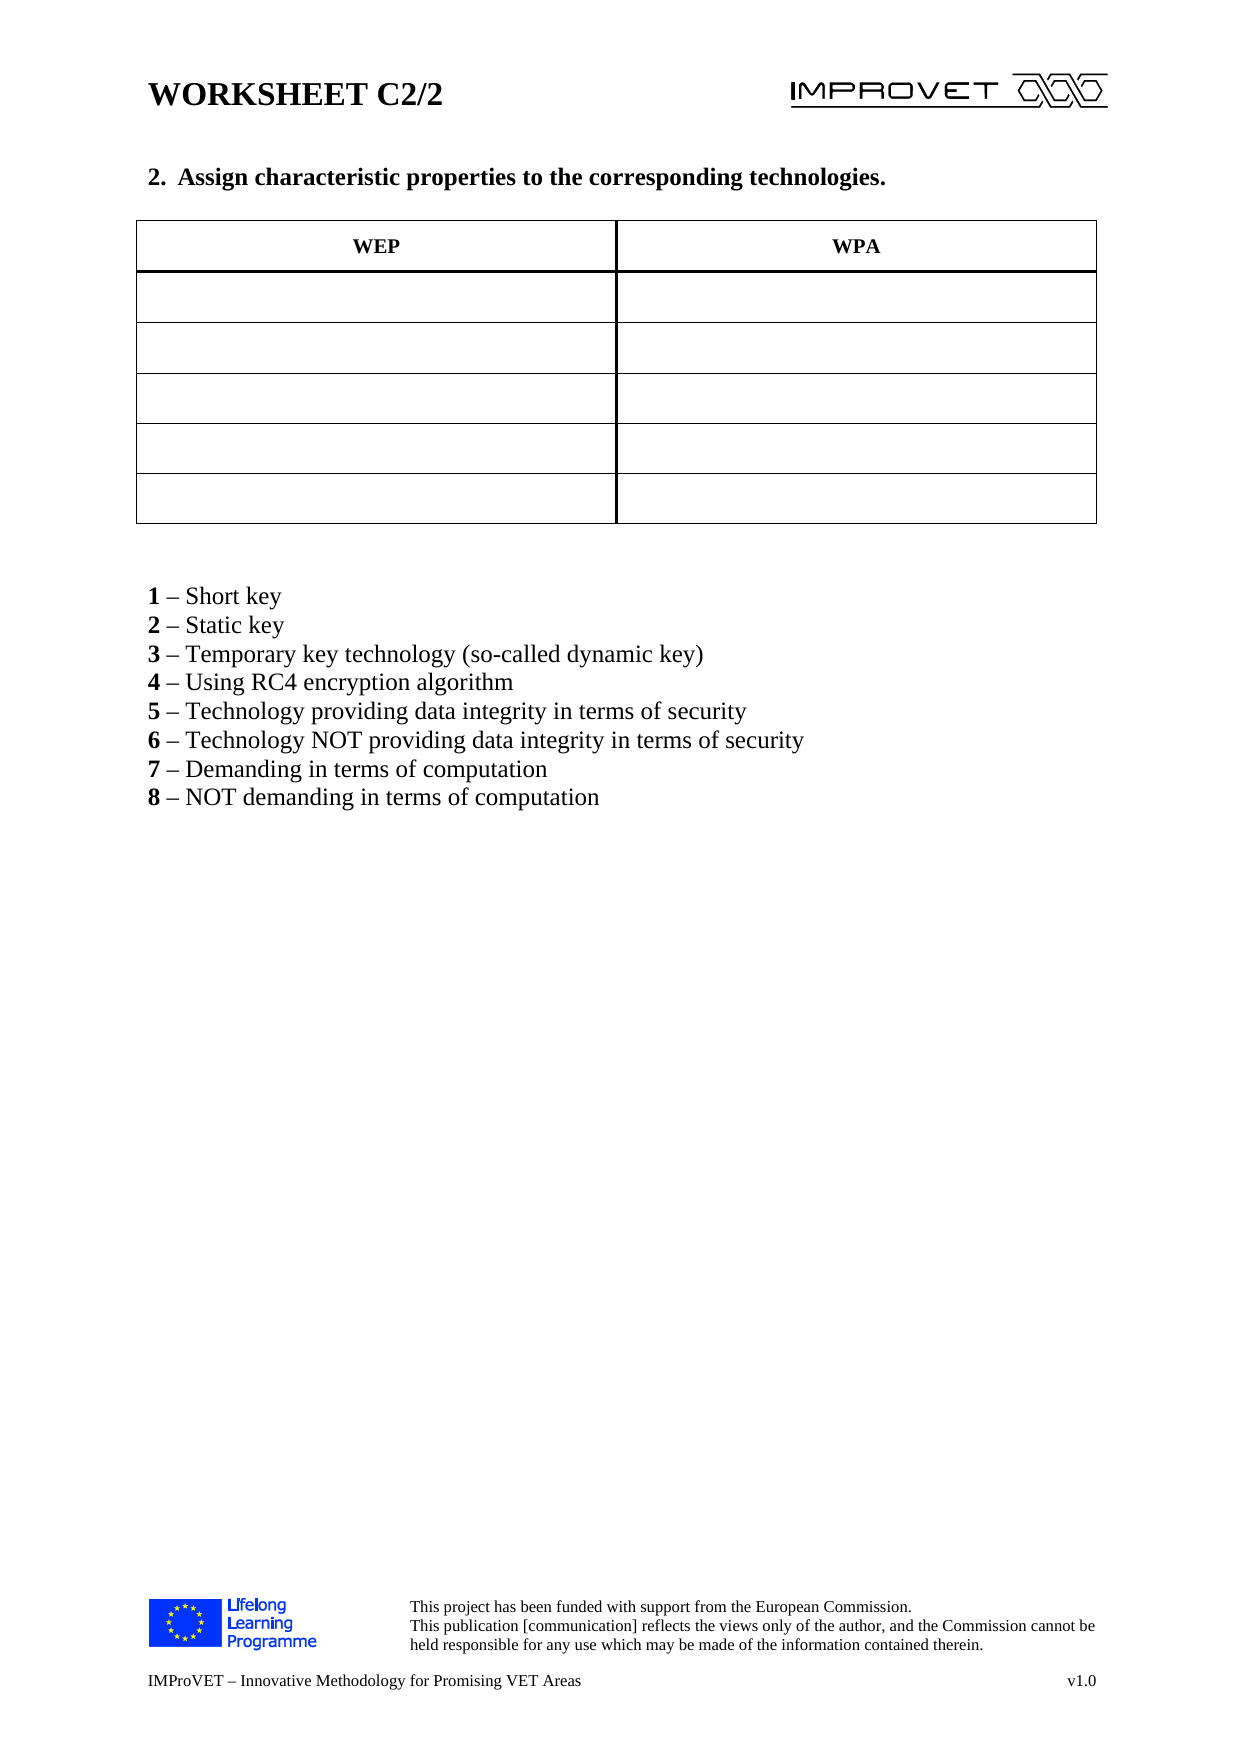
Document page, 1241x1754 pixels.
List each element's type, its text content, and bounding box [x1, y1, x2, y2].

table_cell [618, 323, 1096, 372]
table_cell [137, 424, 615, 473]
table_cell [618, 474, 1096, 523]
table_header WEP [137, 221, 615, 270]
text 8 – NOT demanding in terms of computation [148, 782, 1093, 811]
table_cell [137, 273, 615, 322]
text 4 – Using RC4 encryption algorithm [148, 667, 1093, 696]
text 5 – Technology providing data integrity in terms of security [148, 696, 1093, 725]
text 6 – Technology NOT providing data integrity in terms of security [148, 725, 1093, 754]
text 7 – Demanding in terms of computation [148, 754, 1093, 782]
text 2 – Static key [148, 610, 1093, 639]
text Assign characteristic properties to the corresponding technologies. [148, 162, 1093, 191]
table_cell [618, 273, 1096, 322]
table_cell [137, 323, 615, 372]
table_cell [137, 474, 615, 523]
table_header WPA [618, 221, 1096, 270]
table_cell [618, 424, 1096, 473]
text 1 – Short key [148, 581, 1093, 610]
table_cell [618, 374, 1096, 422]
table_cell [137, 374, 615, 422]
text 3 – Temporary key technology (so-called dynamic key) [148, 639, 1093, 667]
